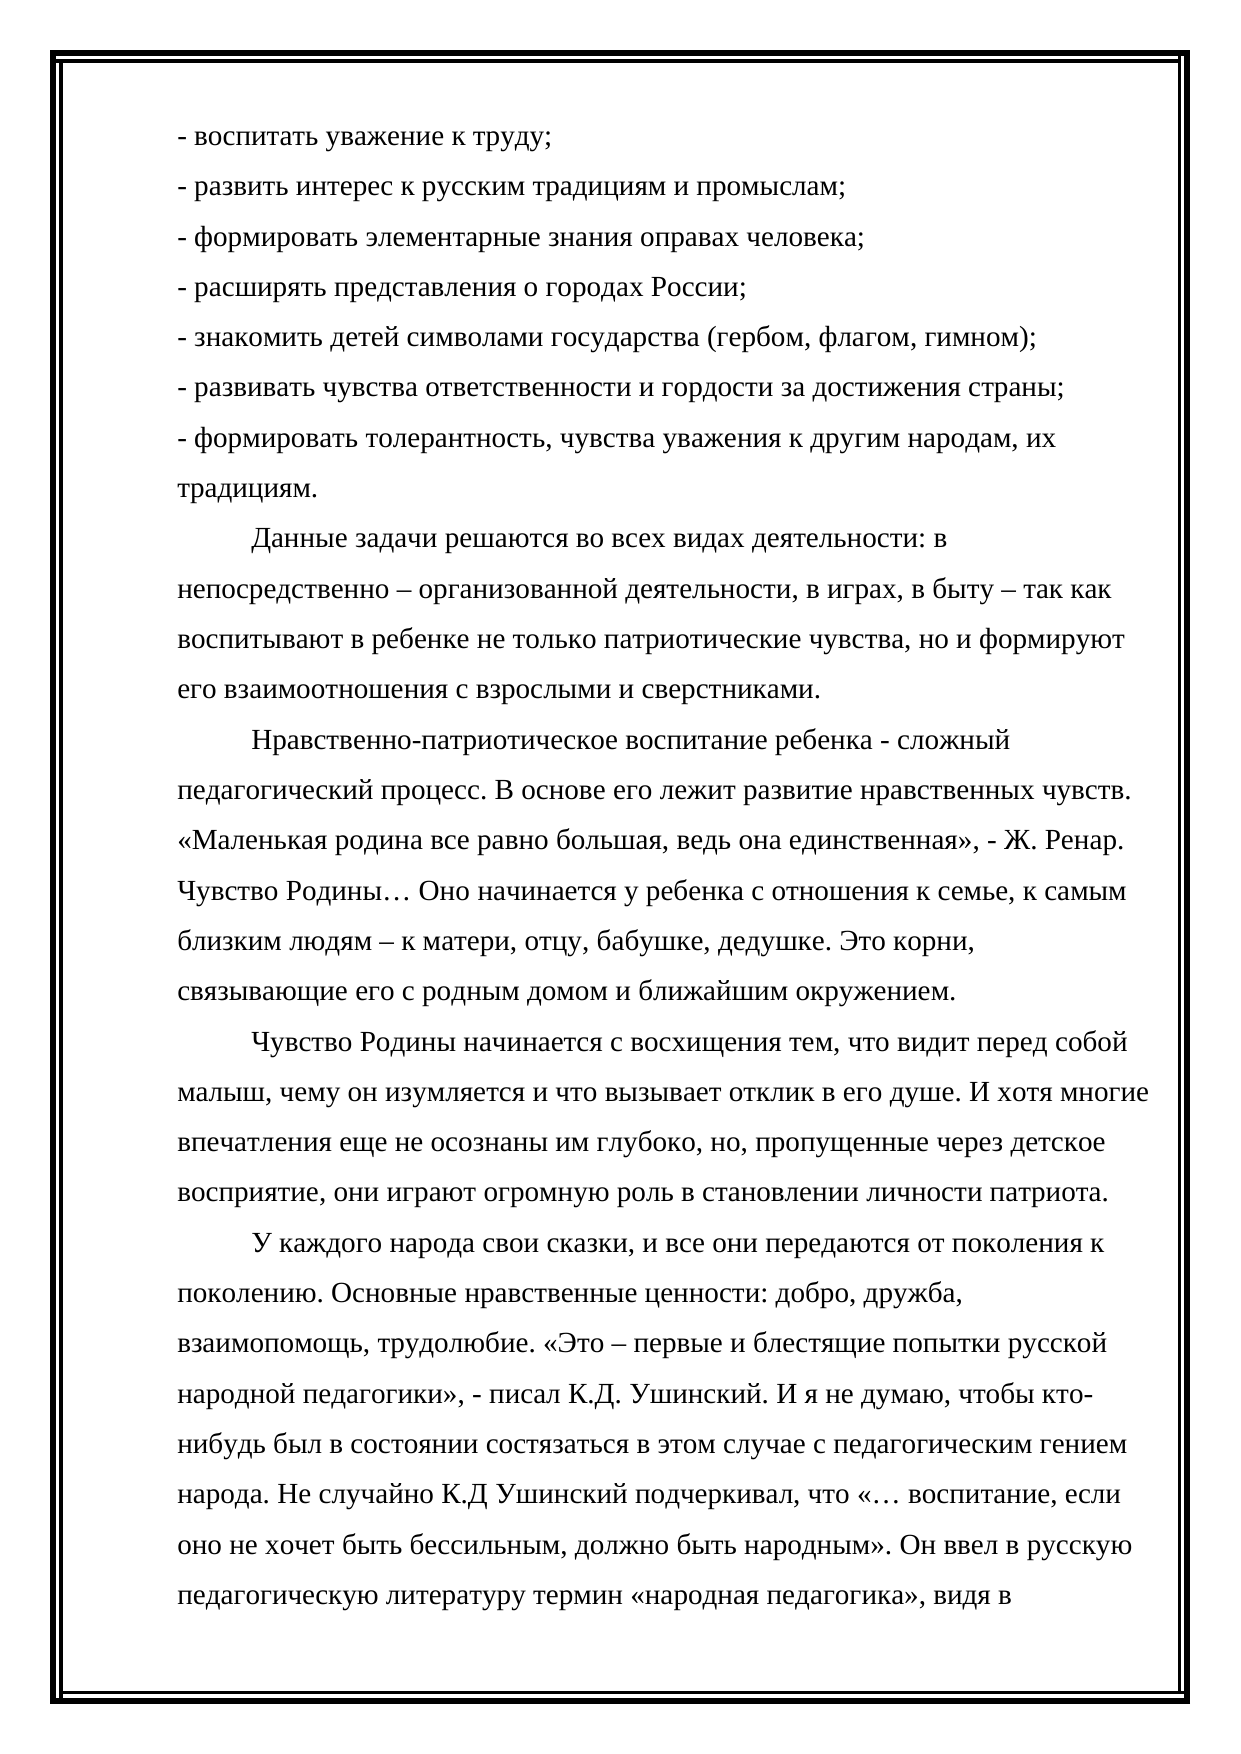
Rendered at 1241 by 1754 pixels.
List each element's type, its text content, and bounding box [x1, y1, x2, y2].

text - формировать элементарные знания оправах человека; [177, 219, 1152, 252]
text - развивать чувства ответственности и гордости за достижения страны; [177, 369, 1152, 403]
text - воспитать уважение к труду; [177, 118, 1152, 152]
text Нравственно-патриотическое воспитание ребенка - сложный педагогический процесс. В основе его лежит развитие нравственных чувств. [177, 722, 1152, 806]
text «Маленькая родина все равно большая, ведь она единственная», - Ж. Ренар. [177, 822, 1152, 856]
text - развить интерес к русским традициям и промыслам; [177, 168, 1152, 202]
text Данные задачи решаются во всех видах деятельности: в непосредственно – организованной деятельности, в играх, в быту – так как воспитывают в ребенке не только патриотические чувства, но и формируют его взаимоотношения с взрослыми и сверстниками. [177, 521, 1152, 705]
text - расширять представления о городах России; [177, 269, 1152, 302]
text - формировать толерантность, чувства уважения к другим народам, их традициям. [177, 420, 1152, 504]
text Чувство Родины начинается с восхищения тем, что видит перед собой малыш, чему он изумляется и что вызывает отклик в его душе. И хотя многие впечатления еще не осознаны им глубоко, но, пропущенные через детское восприятие, они играют огромную роль в становлении личности патриота. [177, 1024, 1152, 1208]
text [177, 1225, 1152, 1611]
text - знакомить детей символами государства (гербом, флагом, гимном); [177, 319, 1152, 353]
text Чувство Родины… Оно начинается у ребенка с отношения к семье, к самым близким людям – к матери, отцу, бабушке, дедушке. Это корни, связывающие его с родным домом и ближайшим окружением. [177, 873, 1152, 1007]
